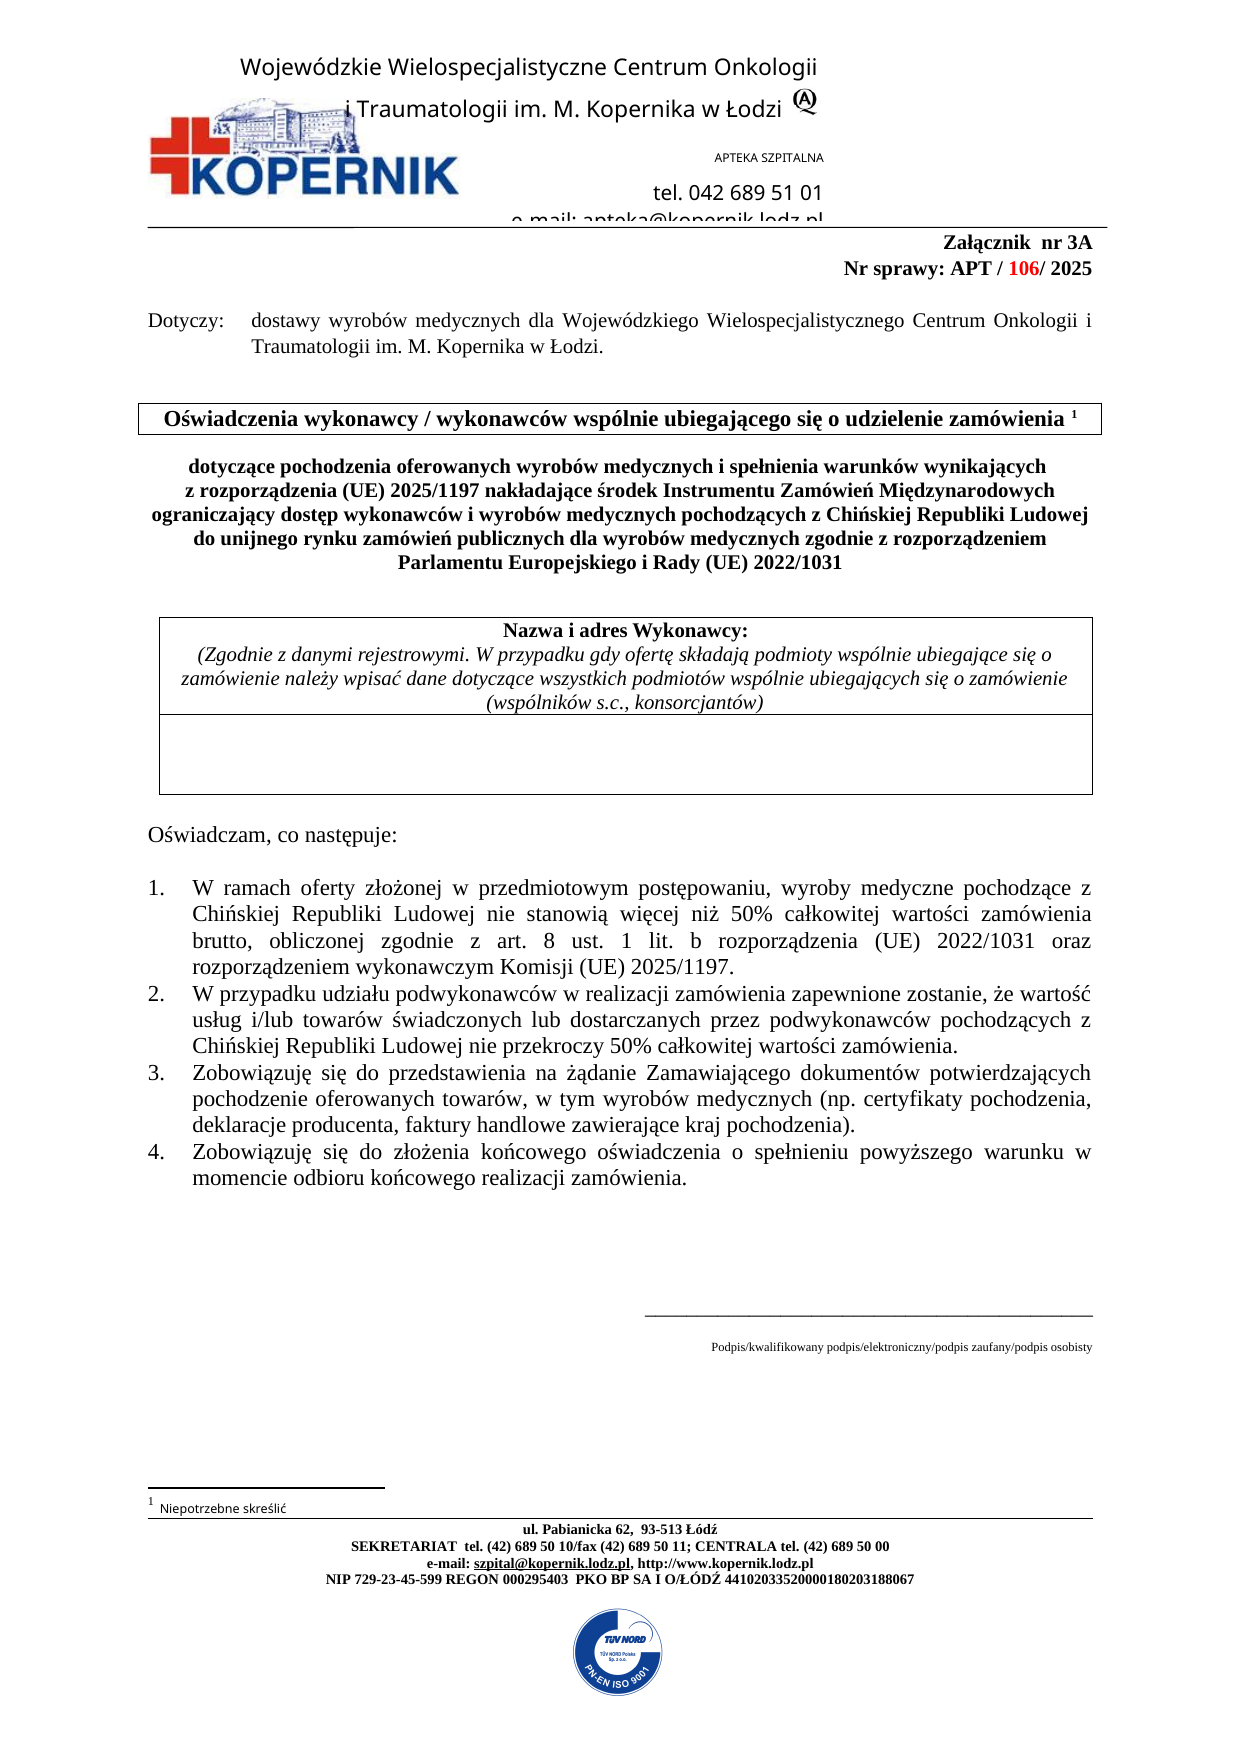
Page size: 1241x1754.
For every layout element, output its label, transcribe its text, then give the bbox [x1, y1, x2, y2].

list W ramach oferty złożonej w przedmiotowym postępowaniu, wyroby medyczne pochodzące z Chińskiej Republiki Ludowej nie stanowią więcej niż 50% całkowitej wartości zamówienia brutto, obliczonej zgodnie z art. 8 ust. 1 lit. b rozporządzenia (UE) 2022/1031 oraz rozporządzeniem wykonawczym Komisji (UE) 2025/1197. [148, 874, 1093, 979]
table_cell [160, 715, 1092, 794]
list W przypadku udziału podwykonawców w realizacji zamówienia zapewnione zostanie, że wartość usług i/lub towarów świadczonych lub dostarczanych przez podwykonawców pochodzących z Chińskiej Republiki Ludowej nie przekroczy 50% całkowitej wartości zamówienia. [148, 979, 1093, 1059]
text dotyczące pochodzenia oferowanych wyrobów medycznych i spełnienia warunków wynikających z rozporządzenia (UE) 2025/1197 nakładające środek Instrumentu Zamówień Międzynarodowych ograniczający dostęp wykonawców i wyrobów medycznych pochodzących z Chińskiej Republiki Ludowej do unijnego rynku zamówień publicznych dla wyrobów medycznych zgodnie z rozporządzeniem Parlamentu Europejskiego i Rady (UE) 2022/1031 [148, 454, 1093, 574]
list Zobowiązuję się do złożenia końcowego oświadczenia o spełnieniu powyższego warunku w momencie odbioru końcowego realizacji zamówienia. [148, 1138, 1093, 1190]
list Zobowiązuję się do przedstawienia na żądanie Zamawiającego dokumentów potwierdzających pochodzenie oferowanych towarów, w tym wyrobów medycznych (np. certyfikaty pochodzenia, deklaracje producenta, faktury handlowe zawierające kraj pochodzenia). [148, 1059, 1093, 1138]
table_header Nazwa i adres Wykonawcy: (Zgodnie z danymi rejestrowymi. W przypadku gdy ofertę składają podmioty wspólnie ubiegające się o zamówienie należy wpisać dane dotyczące wszystkich podmiotów wspólnie ubiegających się o zamówienie (wspólników s.c., konsorcjantów) [160, 618, 1092, 714]
picture [788, 82, 824, 118]
text Oświadczenia wykonawcy / wykonawców wspólnie ubiegającego się o udzielenie zamówienia [139, 404, 1101, 434]
picture [147, 98, 369, 199]
text Dotyczy: dostawy wyrobów medycznych dla Wojewódzkiego Wielospecjalistycznego Centrum Onkologii i Traumatologii im. M. Kopernika w Łodzi. [148, 308, 1093, 358]
text Podpis/kwalifikowany podpis/elektroniczny/podpis zaufany/podpis osobisty [148, 1339, 1093, 1354]
text Nr sprawy: APT / 106/ 2025 [369, 256, 1093, 280]
text Oświadczam, co następuje: [148, 821, 1093, 848]
text ___________________________________________ [148, 1294, 1093, 1319]
picture [570, 1604, 670, 1700]
text Załącznik nr 3A [369, 72, 1093, 254]
